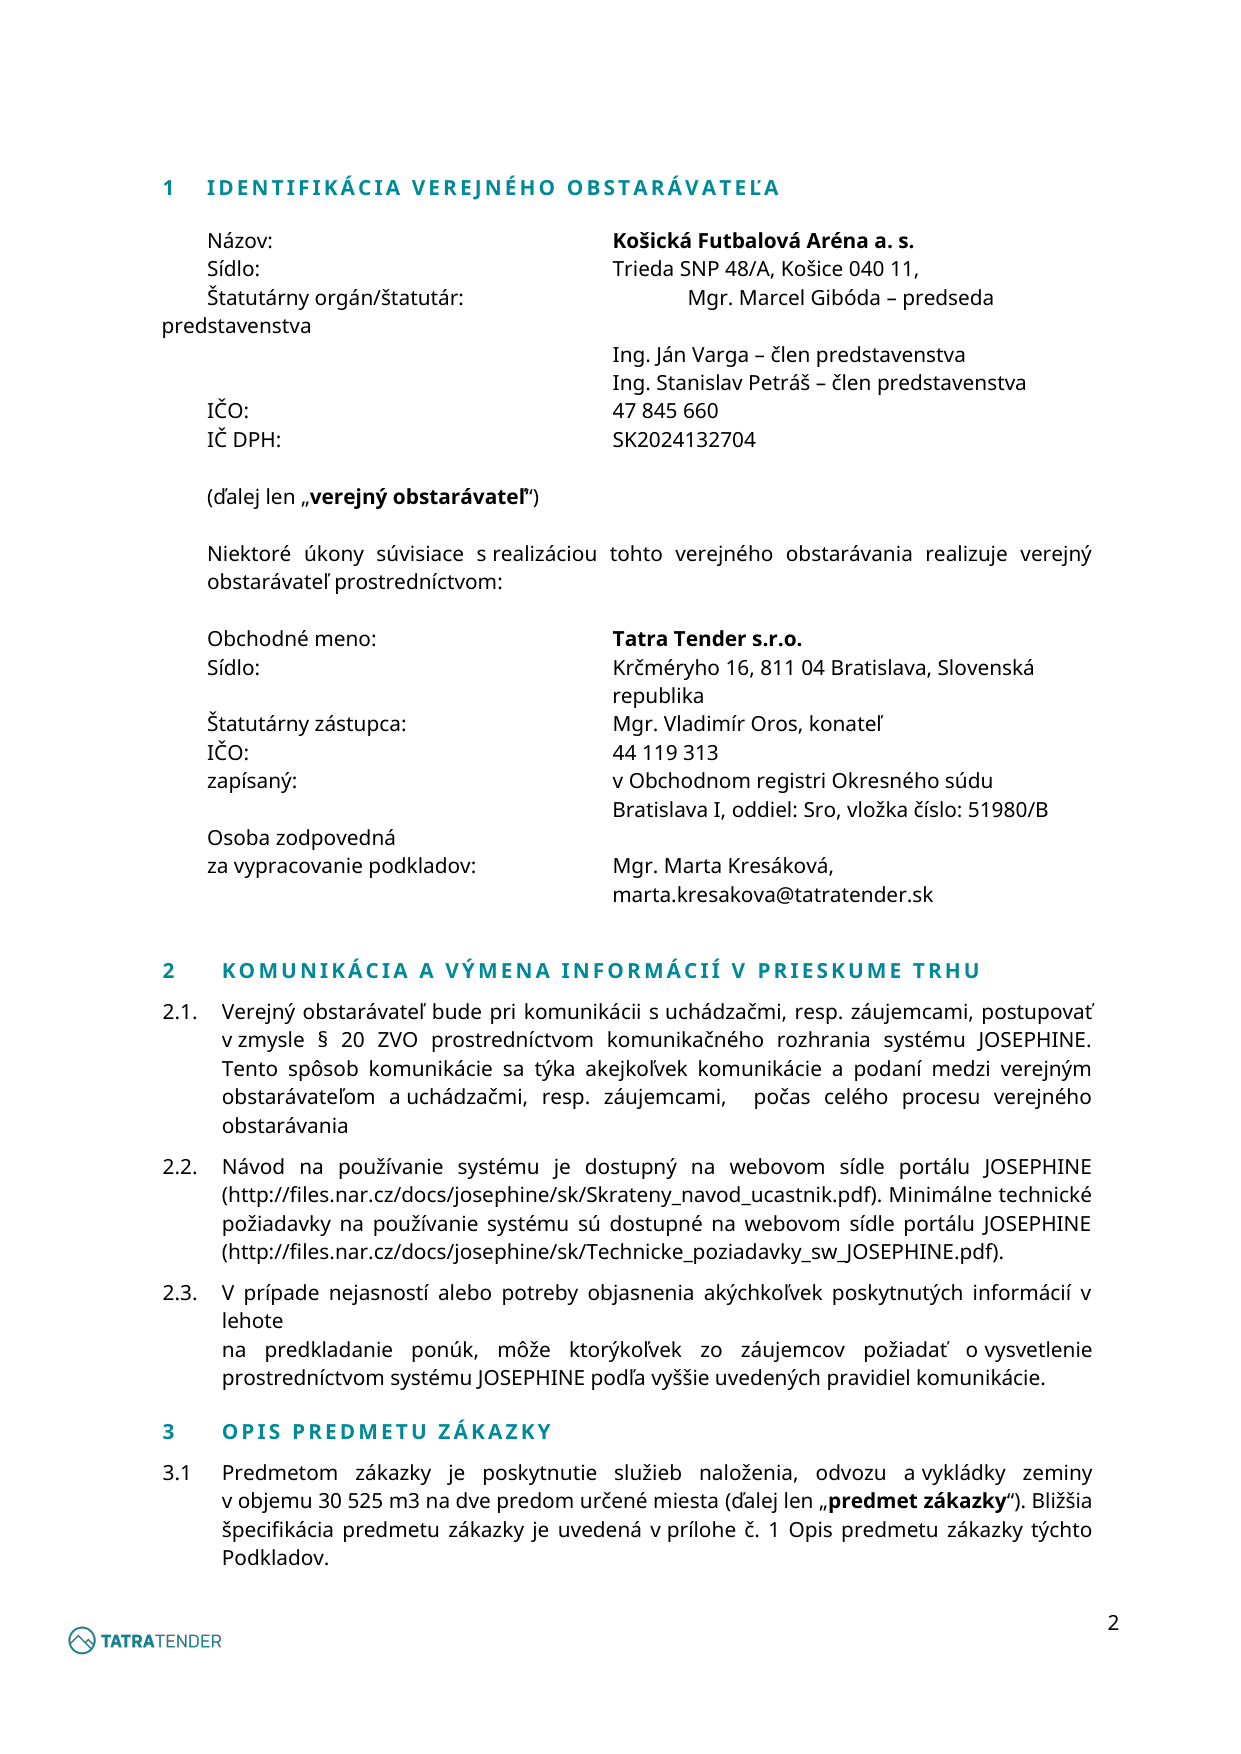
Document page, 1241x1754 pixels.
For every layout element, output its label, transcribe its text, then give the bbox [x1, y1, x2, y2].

subtitle za vypracovanie podkladov: Mgr. Marta Kresáková, marta.kresakova@tatratender.sk [207, 852, 1093, 908]
subtitle Návod na používanie systému je dostupný na webovom sídle portálu JOSEPHINE (http://files.nar.cz/docs/josephine/sk/Skrateny_navod_ucastnik.pdf). Minimálne technické požiadavky na používanie systému sú dostupné na webovom sídle portálu JOSEPHINE (http://files.nar.cz/docs/josephine/sk/Technicke_poziadavky_sw_JOSEPHINE.pdf). [162, 1152, 1093, 1266]
text Sídlo: Trieda SNP 48/A, Košice 040 11, [162, 254, 1093, 283]
subtitle Ing. Ján Varga – člen predstavenstva [538, 340, 1093, 368]
subtitle OPIS PredmetU zákazky [162, 1417, 1093, 1445]
subtitle zapísaný: v Obchodnom registri Okresného súdu Bratislava I, oddiel: Sro, vložka číslo: 51980/B [207, 766, 1093, 823]
subtitle Štatutárny zástupca: Mgr. Vladimír Oros, konateľ [207, 709, 1093, 738]
subtitle Názov: Košická Futbalová Aréna a. s. [162, 226, 1093, 254]
subtitle Obchodné meno: Tatra Tender s.r.o. [207, 624, 1093, 653]
subtitle (ďalej len „verejný obstarávateľ“) [207, 482, 1093, 510]
subtitle Osoba zodpovedná [161, 823, 1093, 852]
picture [61, 1614, 234, 1666]
subtitle Ing. Stanislav Petráš – člen predstavenstva [538, 368, 1093, 397]
subtitle IČO: 44 119 313 [207, 738, 1093, 766]
subtitle Sídlo: Krčméryho 16, 811 04 Bratislava, Slovenská republika [207, 653, 1093, 709]
subtitle komunikácia a výmena informácií v prieskume trhu [162, 956, 1093, 985]
subtitle IČO: 47 845 660 [161, 397, 1093, 425]
subtitle Štatutárny orgán/štatutár: Mgr. Marcel Gibóda – predseda predstavenstva [161, 283, 1093, 340]
subtitle Predmetom zákazky je poskytnutie služieb naloženia, odvozu a vykládky zeminy v objemu 30 525 m3 na dve predom určené miesta (ďalej len „predmet zákazky“). Bližšia špecifikácia predmetu zákazky je uvedená v prílohe č. 1 Opis predmetu zákazky týchto Podkladov. [162, 1458, 1093, 1572]
subtitle Niektoré úkony súvisiace s realizáciou tohto verejného obstarávania realizuje verejný obstarávateľ prostredníctvom: [207, 539, 1093, 596]
subtitle Identifikácia verejného obstarávateľa [162, 173, 1093, 201]
subtitle V prípade nejasností alebo potreby objasnenia akýchkoľvek poskytnutých informácií v lehote na predkladanie ponúk, môže ktorýkoľvek zo záujemcov požiadať o vysvetlenie prostredníctvom systému JOSEPHINE podľa vyššie uvedených pravidiel komunikácie. [162, 1278, 1093, 1392]
subtitle Verejný obstarávateľ bude pri komunikácii s uchádzačmi, resp. záujemcami, postupovať v zmysle § 20 ZVO prostredníctvom komunikačného rozhrania systému JOSEPHINE. Tento spôsob komunikácie sa týka akejkoľvek komunikácie a podaní medzi verejným obstarávateľom a uchádzačmi, resp. záujemcami, počas celého procesu verejného obstarávania [162, 997, 1093, 1139]
subtitle IČ DPH: SK2024132704 [161, 425, 1093, 453]
